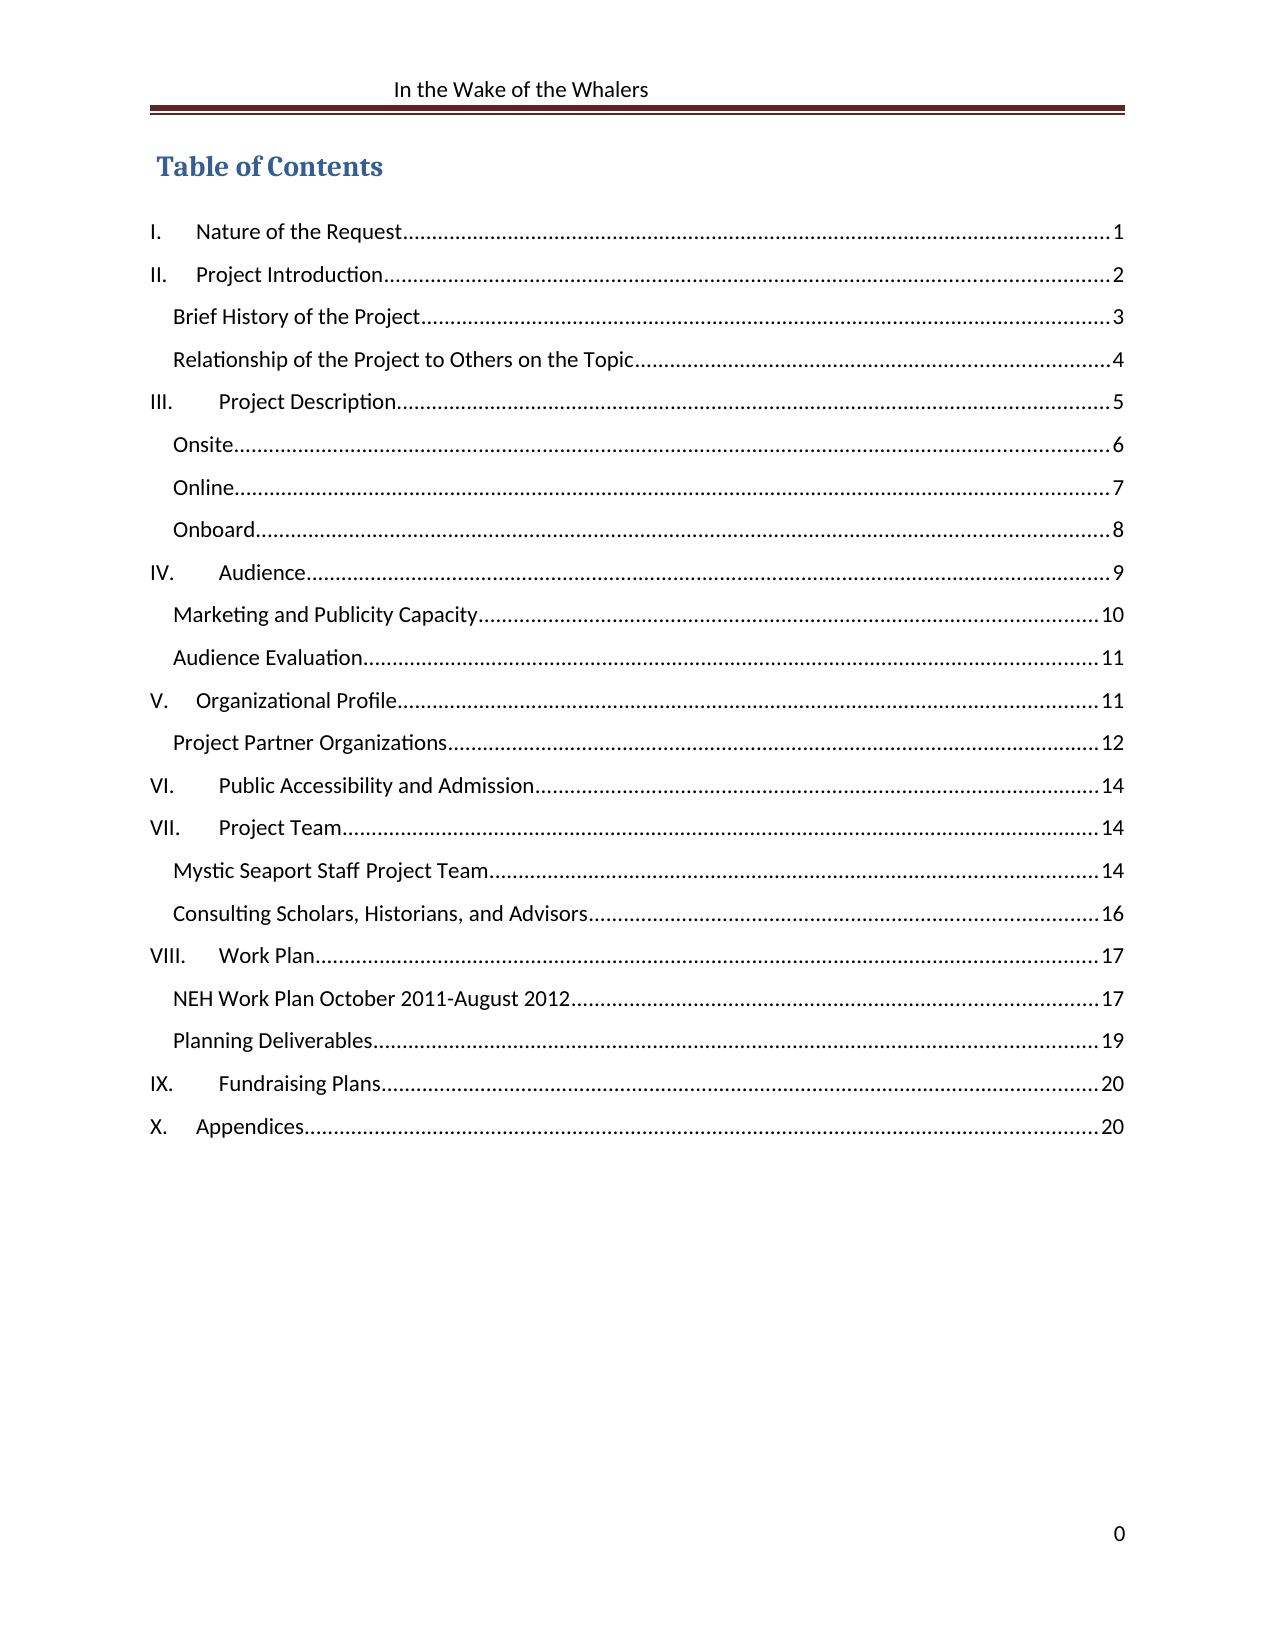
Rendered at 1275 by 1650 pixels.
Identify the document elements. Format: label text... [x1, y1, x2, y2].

text NEH Work Plan October 2011-August 2012 17 [173, 984, 1125, 1012]
text Onsite 6 [173, 430, 1125, 458]
text Marketing and Publicity Capacity 10 [173, 601, 1125, 628]
text I. Nature of the Request 1 [150, 217, 1125, 245]
text X. Appendices 20 [150, 1112, 1125, 1140]
text Project Partner Organizations 12 [173, 728, 1125, 756]
text Audience Evaluation 11 [173, 643, 1125, 671]
text IV. Audience 9 [150, 558, 1125, 586]
text V. Organizational Profile 11 [150, 686, 1125, 714]
text Onboard 8 [173, 515, 1125, 543]
text Online 7 [173, 473, 1125, 501]
text VII. Project Team 14 [150, 813, 1125, 842]
text Relationship of the Project to Others on the Topic 4 [173, 345, 1125, 373]
text Planning Deliverables 19 [173, 1027, 1125, 1054]
text VIII. Work Plan 17 [150, 941, 1125, 969]
text Brief History of the Project 3 [173, 302, 1125, 330]
text III. Project Description 5 [150, 387, 1125, 416]
text VI. Public Accessibility and Admission 14 [150, 771, 1125, 799]
text Table of Contents [150, 150, 1125, 183]
text IX. Fundraising Plans 20 [150, 1069, 1125, 1097]
text II. Project Introduction 2 [150, 260, 1125, 288]
text Consulting Scholars, Historians, and Advisors 16 [173, 899, 1125, 927]
text Mystic Seaport Staff Project Team 14 [173, 856, 1125, 884]
